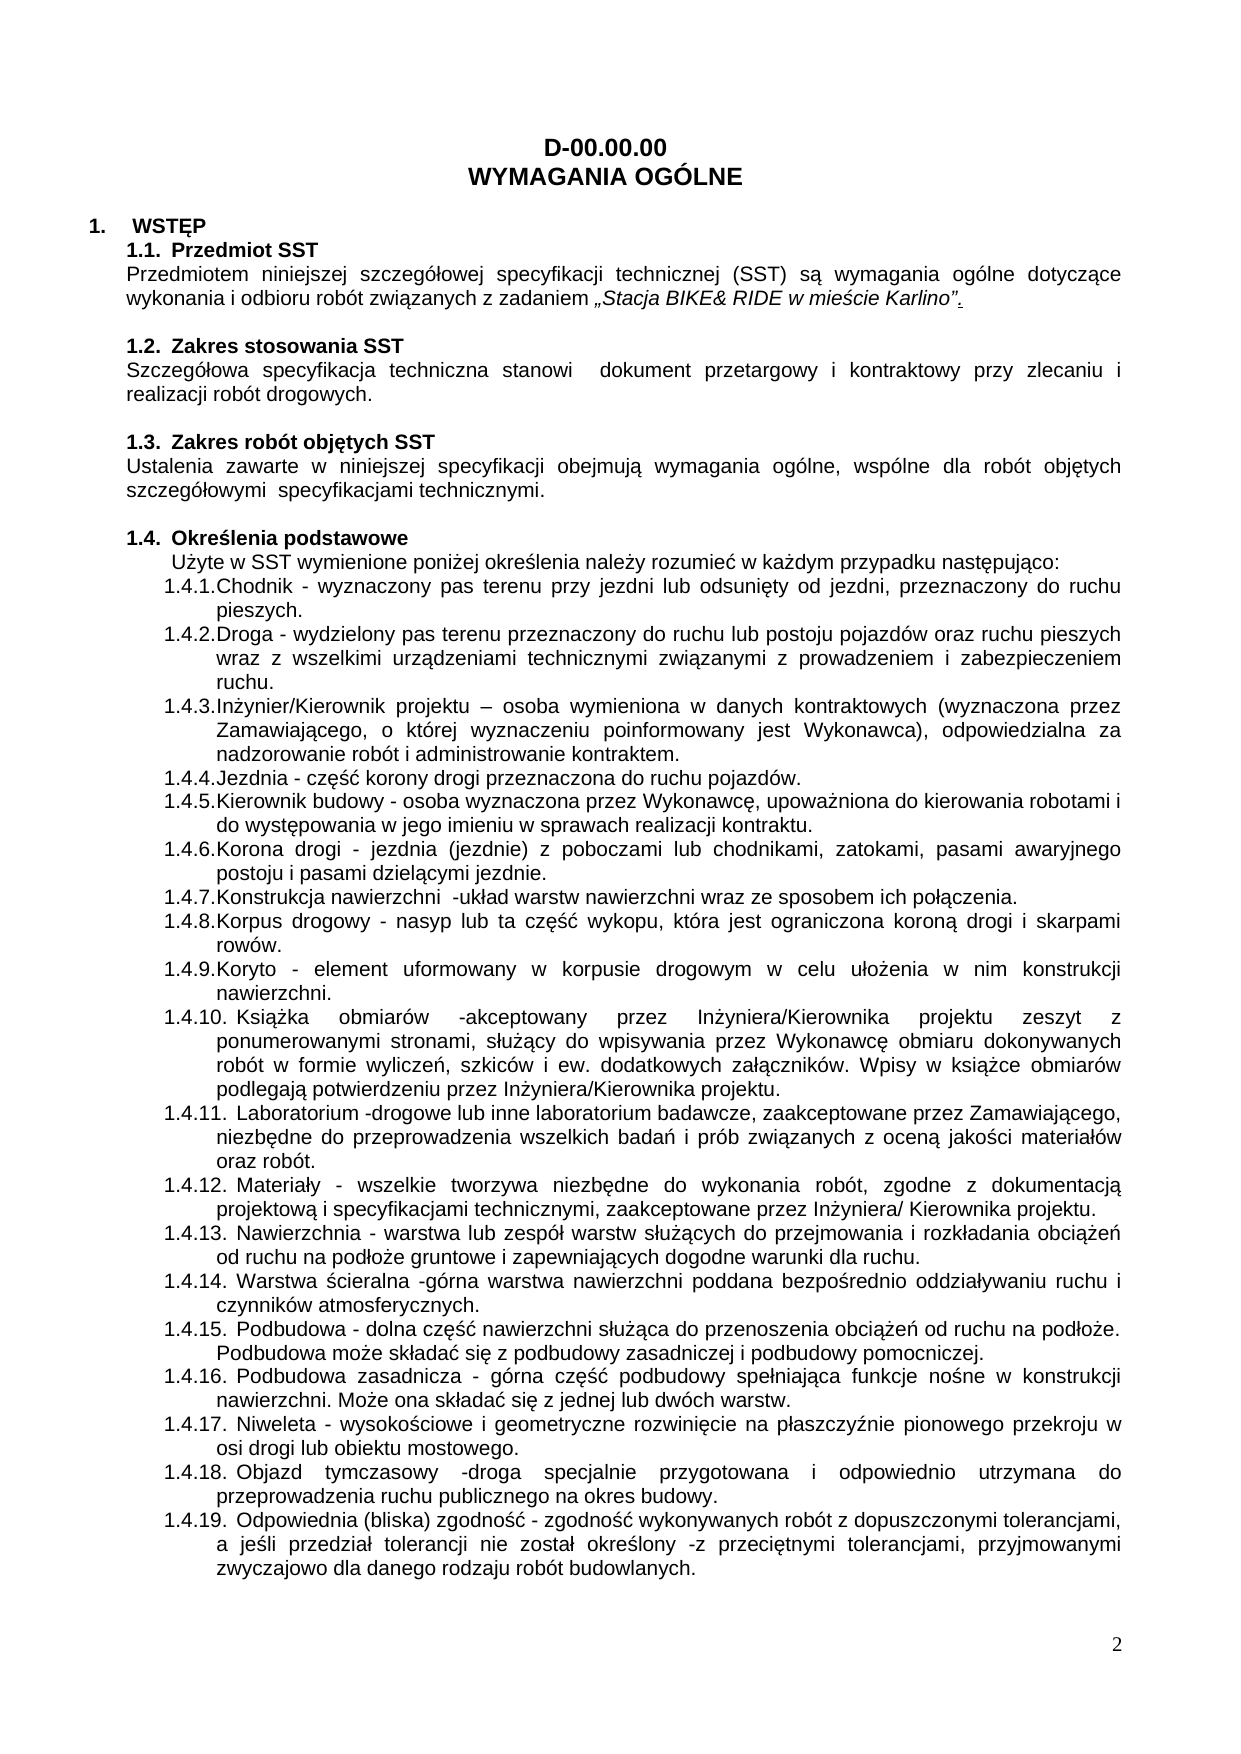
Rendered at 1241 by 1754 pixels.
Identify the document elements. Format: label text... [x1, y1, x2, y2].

list Niweleta - wysokościowe i geometryczne rozwinięcie na płaszczyźnie pionowego przekroju w osi drogi lub obiektu mostowego. [164, 1412, 1122, 1460]
list Chodnik - wyznaczony pas terenu przy jezdni lub odsunięty od jezdni, przeznaczony do ruchu pieszych. [164, 574, 1122, 622]
list Podbudowa - dolna część nawierzchni służąca do przenoszenia obciążeń od ruchu na podłoże. Podbudowa może składać się z podbudowy zasadniczej i podbudowy pomocniczej. [164, 1316, 1122, 1364]
list Odpowiednia (bliska) zgodność - zgodność wykonywanych robót z dopuszczonymi tolerancjami, a jeśli przedział tolerancji nie został określony -z przeciętnymi tolerancjami, przyjmowanymi zwyczajowo dla danego rodzaju robót budowlanych. [164, 1508, 1122, 1580]
list Inżynier/Kierownik projektu – osoba wymieniona w danych kontraktowych (wyznaczona przez Zamawiającego, o której wyznaczeniu poinformowany jest Wykonawca), odpowiedzialna za nadzorowanie robót i administrowanie kontraktem. [164, 693, 1122, 765]
text D-00.00.00 [89, 133, 1122, 162]
text Szczegółowa specyfikacja techniczna stanowi dokument przetargowy i kontraktowy przy zlecaniu i realizacji robót drogowych. [126, 358, 1122, 406]
text Przedmiotem niniejszej szczegółowej specyfikacji technicznej (SST) są wymagania ogólne dotyczące wykonania i odbioru robót związanych z zadaniem „Stacja BIKE& RIDE w mieście Karlino”. [126, 262, 1122, 310]
list Podbudowa zasadnicza - górna część podbudowy spełniająca funkcje nośne w konstrukcji nawierzchni. Może ona składać się z jednej lub dwóch warstw. [164, 1364, 1122, 1412]
text Ustalenia zawarte w niniejszej specyfikacji obejmują wymagania ogólne, wspólne dla robót objętych szczegółowymi specyfikacjami technicznymi. [126, 454, 1122, 502]
list Konstrukcja nawierzchni -układ warstw nawierzchni wraz ze sposobem ich połączenia. [164, 885, 1122, 909]
list Książka obmiarów -akceptowany przez Inżyniera/Kierownika projektu zeszyt z ponumerowanymi stronami, służący do wpisywania przez Wykonawcę obmiaru dokonywanych robót w formie wyliczeń, szkiców i ew. dodatkowych załączników. Wpisy w książce obmiarów podlegają potwierdzeniu przez Inżyniera/Kierownika projektu. [164, 1005, 1122, 1101]
list Kierownik budowy - osoba wyznaczona przez Wykonawcę, upoważniona do kierowania robotami i do występowania w jego imieniu w sprawach realizacji kontraktu. [164, 789, 1122, 837]
list Droga - wydzielony pas terenu przeznaczony do ruchu lub postoju pojazdów oraz ruchu pieszych wraz z wszelkimi urządzeniami technicznymi związanymi z prowadzeniem i zabezpieczeniem ruchu. [164, 622, 1122, 693]
list Warstwa ścieralna -górna warstwa nawierzchni poddana bezpośrednio oddziaływaniu ruchu i czynników atmosferycznych. [164, 1268, 1122, 1316]
list Korona drogi - jezdnia (jezdnie) z poboczami lub chodnikami, zatokami, pasami awaryjnego postoju i pasami dzielącymi jezdnie. [164, 837, 1122, 885]
list WSTĘP [89, 214, 1122, 238]
text Użyte w SST wymienione poniżej określenia należy rozumieć w każdym przypadku następująco: [171, 550, 1122, 574]
list Jezdnia - część korony drogi przeznaczona do ruchu pojazdów. [164, 765, 1122, 789]
text WYMAGANIA OGÓLNE [89, 162, 1122, 190]
list Nawierzchnia - warstwa lub zespół warstw służących do przejmowania i rozkładania obciążeń od ruchu na podłoże gruntowe i zapewniających dogodne warunki dla ruchu. [164, 1221, 1122, 1268]
list Materiały - wszelkie tworzywa niezbędne do wykonania robót, zgodne z dokumentacją projektową i specyfikacjami technicznymi, zaakceptowane przez Inżyniera/ Kierownika projektu. [164, 1173, 1122, 1221]
list Laboratorium -drogowe lub inne laboratorium badawcze, zaakceptowane przez Zamawiającego, niezbędne do przeprowadzenia wszelkich badań i prób związanych z oceną jakości materiałów oraz robót. [164, 1101, 1122, 1173]
list Określenia podstawowe [126, 526, 1122, 550]
list Zakres stosowania SST [126, 334, 1122, 358]
list Przedmiot SST [126, 238, 1122, 262]
list Objazd tymczasowy -droga specjalnie przygotowana i odpowiednio utrzymana do przeprowadzenia ruchu publicznego na okres budowy. [164, 1460, 1122, 1508]
list Zakres robót objętych SST [126, 430, 1122, 454]
list Korpus drogowy - nasyp lub ta część wykopu, która jest ograniczona koroną drogi i skarpami rowów. [164, 909, 1122, 957]
list Koryto - element uformowany w korpusie drogowym w celu ułożenia w nim konstrukcji nawierzchni. [164, 957, 1122, 1005]
